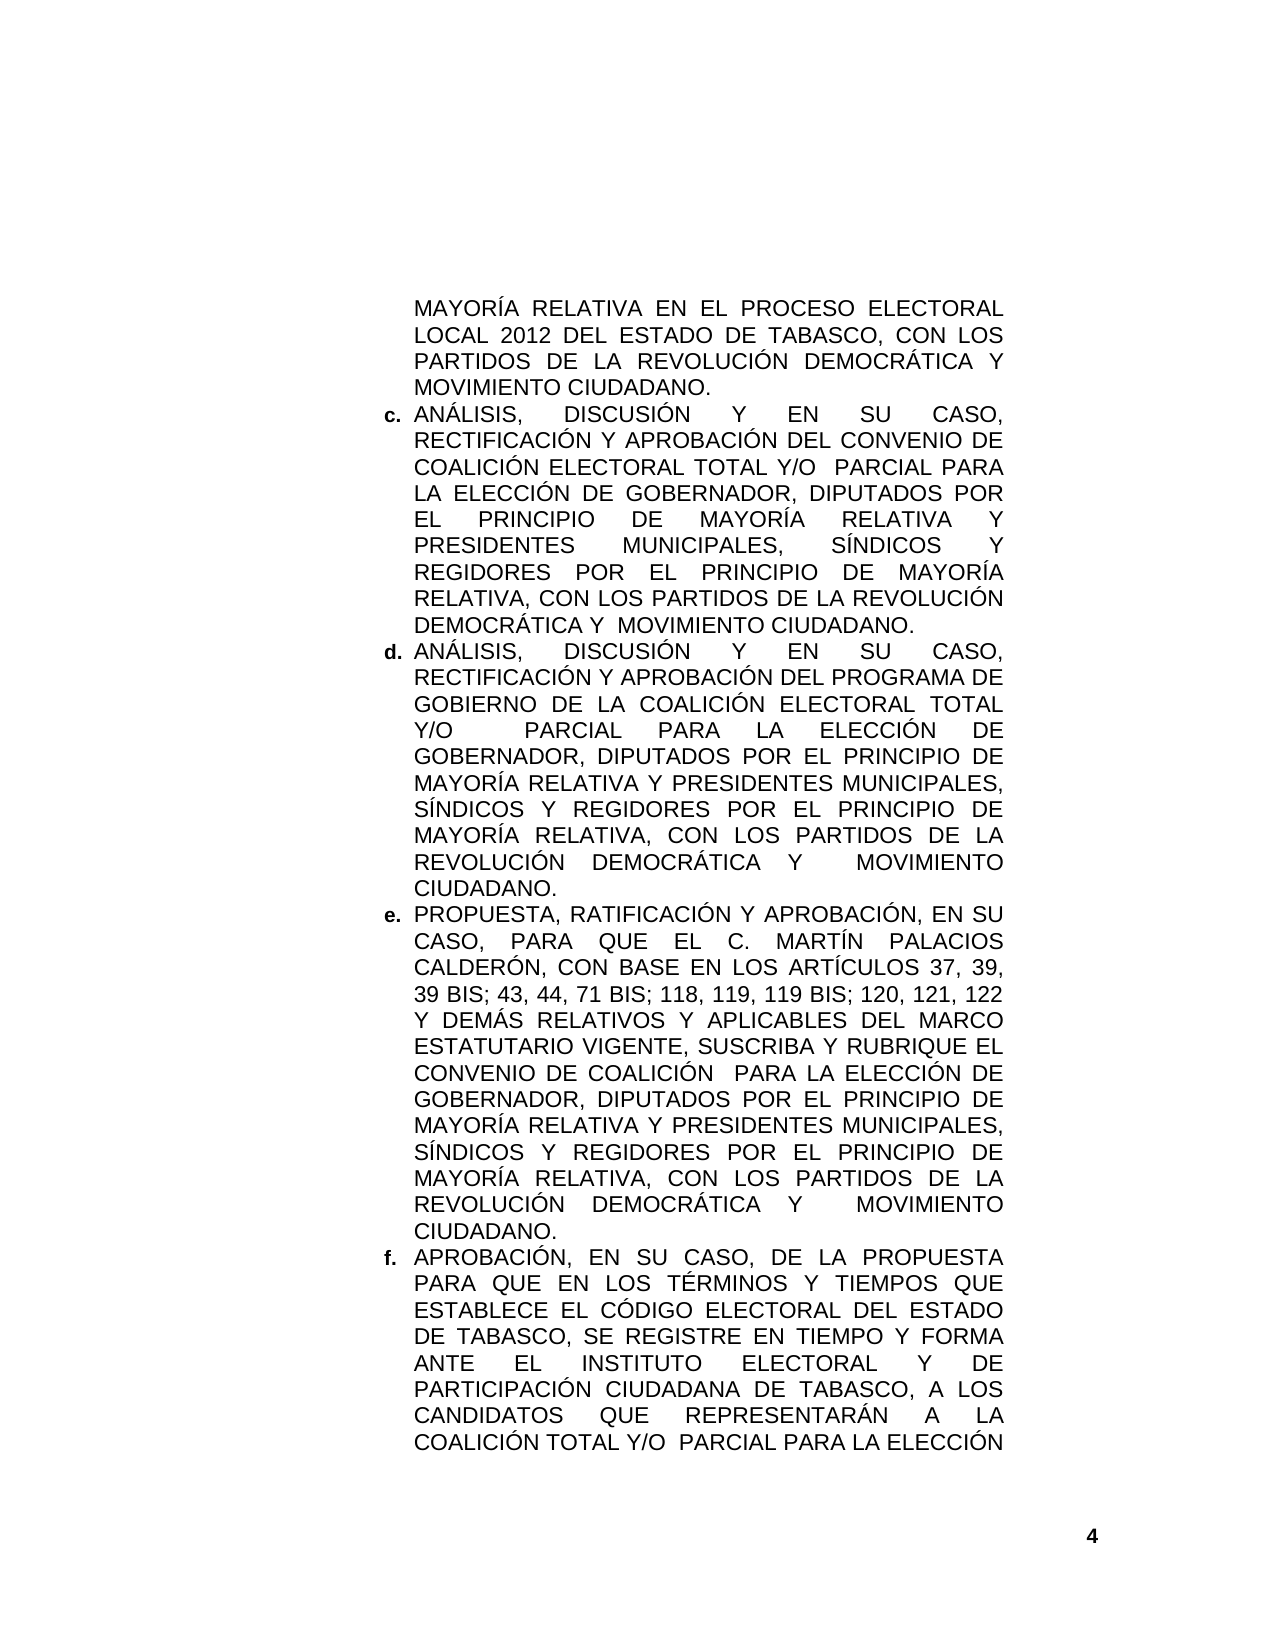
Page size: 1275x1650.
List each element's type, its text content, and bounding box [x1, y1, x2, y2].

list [384, 1244, 1004, 1455]
list ANÁLISIS, DISCUSIÓN Y EN SU CASO, RECTIFICACIÓN Y APROBACIÓN DEL CONVENIO DE COALICIÓN ELECTORAL TOTAL Y/O PARCIAL PARA LA ELECCIÓN DE GOBERNADOR, DIPUTADOS POR EL PRINCIPIO DE MAYORÍA RELATIVA Y PRESIDENTES MUNICIPALES, SÍNDICOS Y REGIDORES POR EL PRINCIPIO DE MAYORÍA RELATIVA, CON LOS PARTIDOS DE LA REVOLUCIÓN DEMOCRÁTICA Y MOVIMIENTO CIUDADANO. [384, 401, 1004, 638]
list ANÁLISIS, DISCUSIÓN Y EN SU CASO, RECTIFICACIÓN Y APROBACIÓN DEL PROGRAMA DE GOBIERNO DE LA COALICIÓN ELECTORAL TOTAL Y/O PARCIAL PARA LA ELECCIÓN DE GOBERNADOR, DIPUTADOS POR EL PRINCIPIO DE MAYORÍA RELATIVA Y PRESIDENTES MUNICIPALES, SÍNDICOS Y REGIDORES POR EL PRINCIPIO DE MAYORÍA RELATIVA, CON LOS PARTIDOS DE LA REVOLUCIÓN DEMOCRÁTICA Y MOVIMIENTO CIUDADANO. [384, 638, 1004, 901]
list PROPUESTA, RATIFICACIÓN Y APROBACIÓN, EN SU CASO, PARA QUE EL C. MARTÍN PALACIOS CALDERÓN, CON BASE EN LOS ARTÍCULOS 37, 39, 39 BIS; 43, 44, 71 BIS; 118, 119, 119 BIS; 120, 121, 122 Y DEMÁS RELATIVOS Y APLICABLES DEL MARCO ESTATUTARIO VIGENTE, SUSCRIBA Y RUBRIQUE EL CONVENIO DE COALICIÓN PARA LA ELECCIÓN DE GOBERNADOR, DIPUTADOS POR EL PRINCIPIO DE MAYORÍA RELATIVA Y PRESIDENTES MUNICIPALES, SÍNDICOS Y REGIDORES POR EL PRINCIPIO DE MAYORÍA RELATIVA, CON LOS PARTIDOS DE LA REVOLUCIÓN DEMOCRÁTICA Y MOVIMIENTO CIUDADANO. [384, 901, 1004, 1244]
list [384, 295, 1004, 401]
